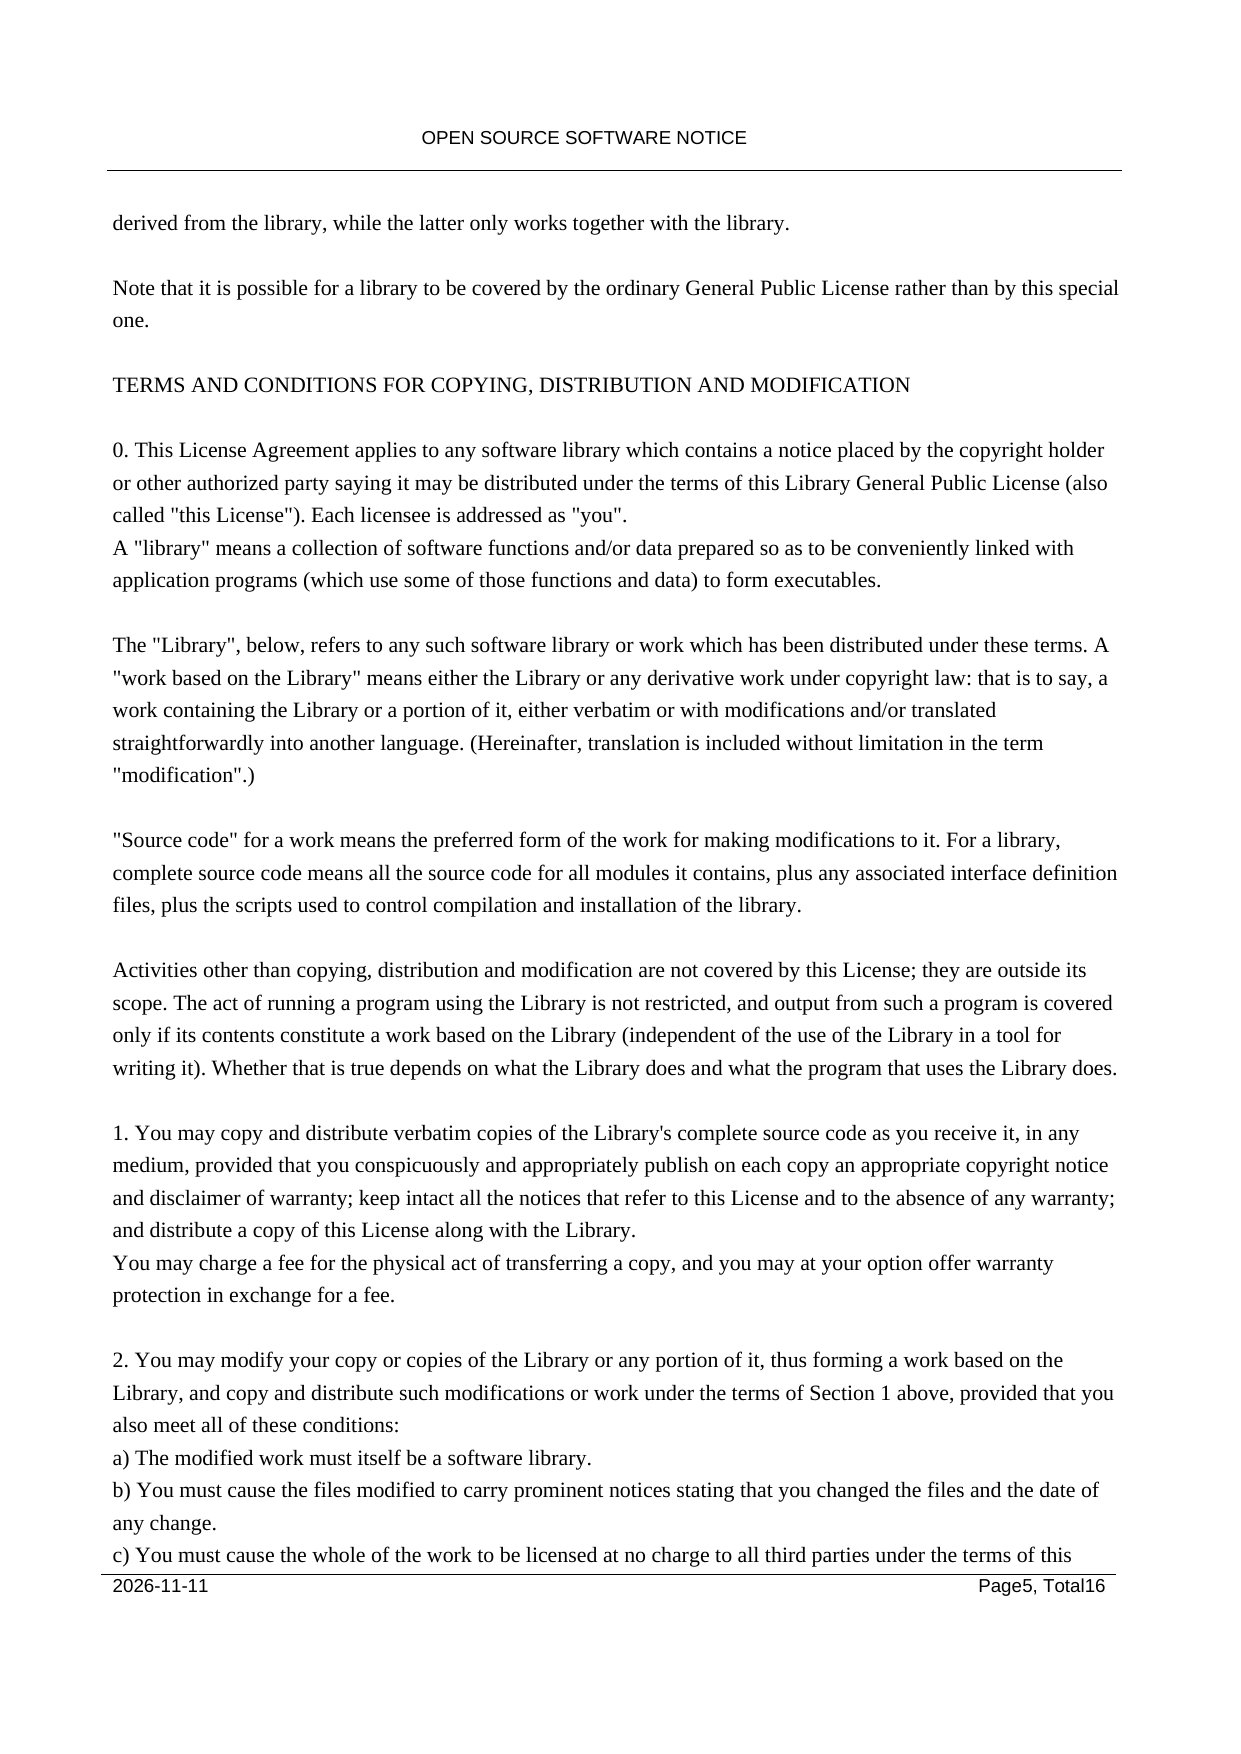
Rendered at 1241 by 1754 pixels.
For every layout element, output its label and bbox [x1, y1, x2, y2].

text [112, 206, 1128, 1571]
